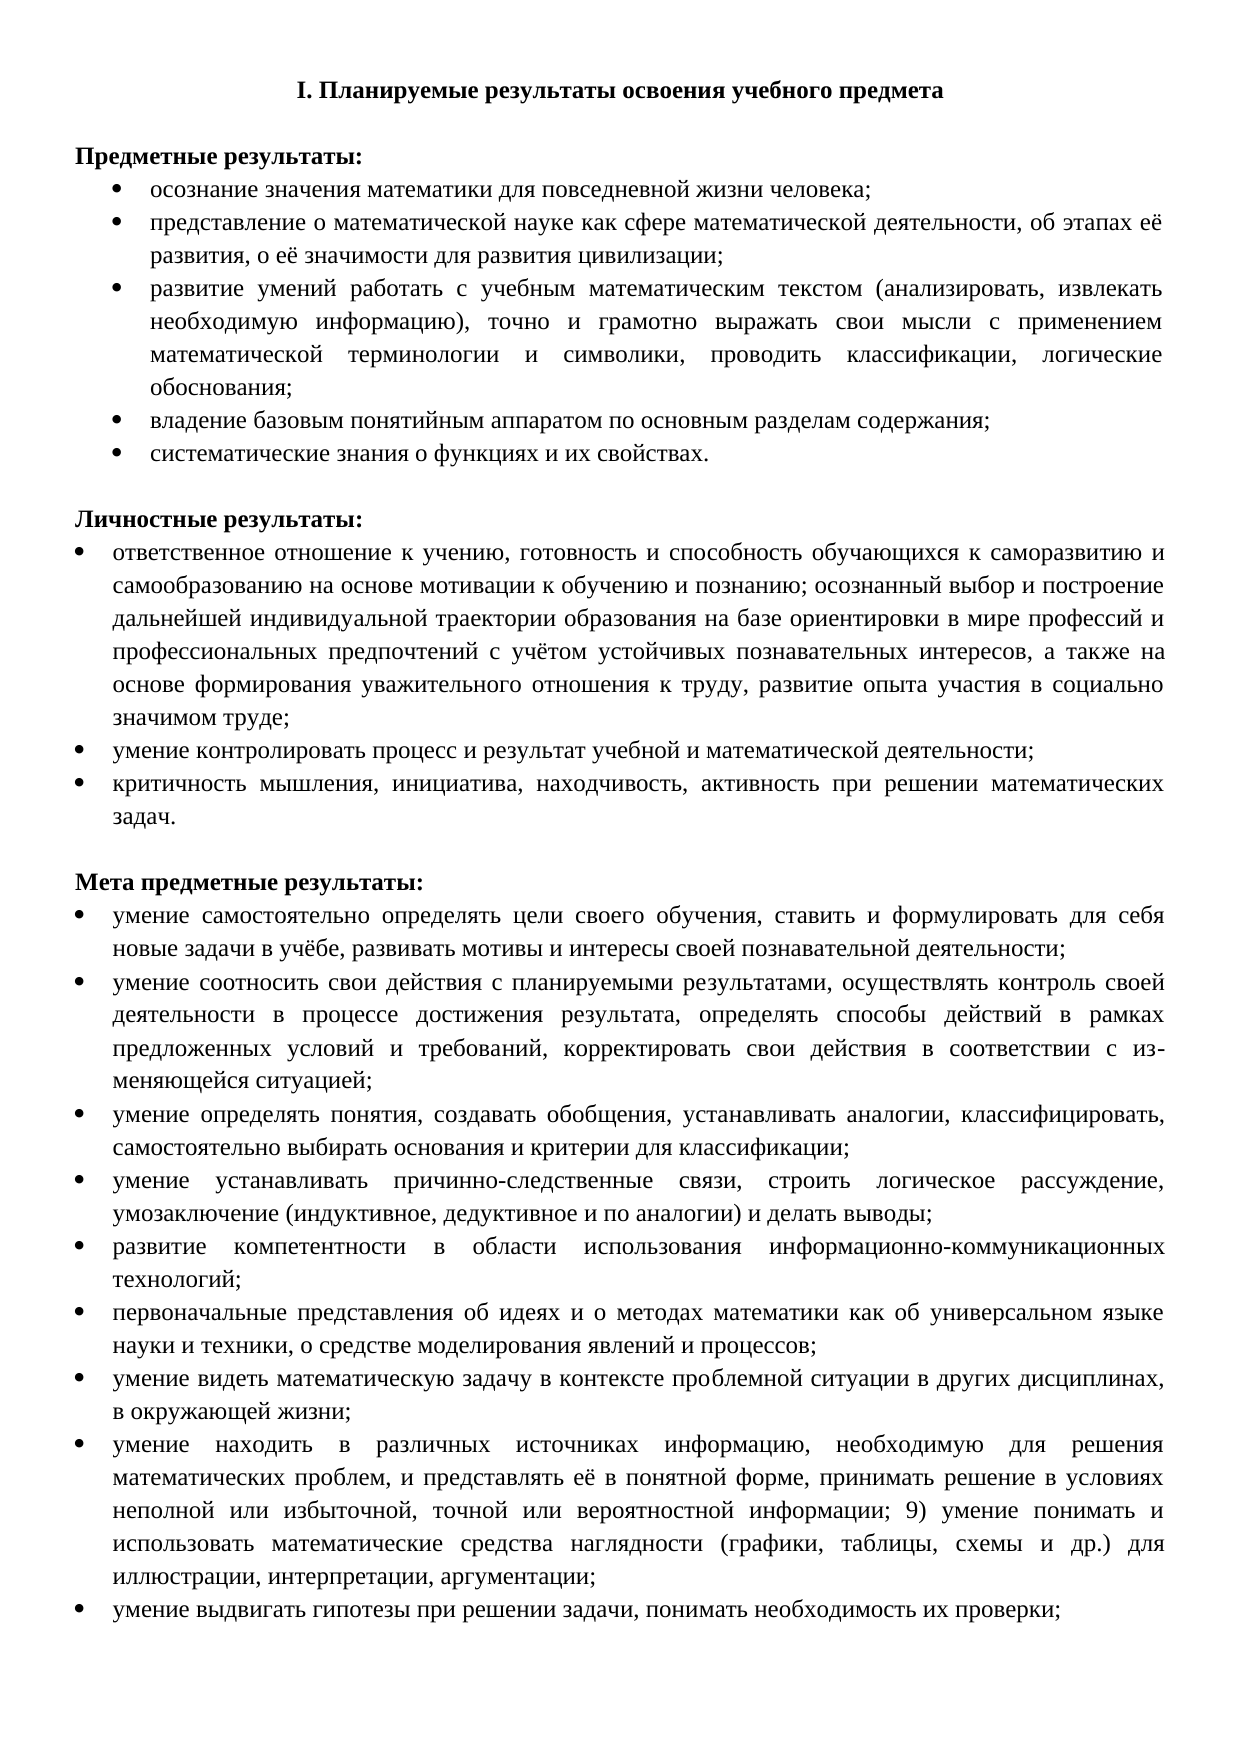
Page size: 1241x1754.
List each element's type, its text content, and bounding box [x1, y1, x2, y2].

list умение контролировать процесс и результат учебной и математической деятельности; [75, 735, 1165, 764]
list представление о математической науке как сфере математической деятельности, об этапах её развития, о её значимости для развития цивилизации; [112, 207, 1163, 269]
list умение видеть математическую задачу в контексте проблемной ситуации в других дисциплинах, в окружающей жизни; [75, 1363, 1165, 1424]
list умение выдвигать гипотезы при решении задачи, понимать необходимость их проверки; [75, 1594, 1165, 1623]
list критичность мышления, инициатива, находчивость, активность при решении математических задач. [75, 768, 1165, 830]
list ответственное отношение к учению, готовность и способность обучающихся к саморазвитию и самообразованию на основе мотивации к обучению и познанию; осознанный выбор и построение дальнейшей индивидуальной траектории образования на базе ориентировки в мире профессий и профессиональных предпочтений с учётом устойчивых познавательных интересов, а также на основе формирования уважительного отношения к труду, развитие опыта участия в социально значимом труде; [75, 537, 1165, 731]
list умение определять понятия, создавать обобщения, устанавливать аналогии, классифицировать, самостоятельно выбирать основания и критерии для классификации; [75, 1099, 1165, 1160]
list умение находить в различных источниках информацию, необходимую для решения математических проблем, и представлять её в понятной форме, принимать решение в условиях неполной или избыточной, точной или вероятностной информации; 9) умение понимать и использовать математические средства наглядности (графики, таблицы, схемы и др.) для иллюстрации, интерпретации, аргументации; [75, 1429, 1165, 1590]
text Мета предметные результаты: [75, 867, 1165, 896]
text I. Планируемые результаты освоения учебного предмета [75, 75, 1165, 104]
list развитие компетентности в области использования информационно-коммуникационных технологий; [75, 1231, 1165, 1292]
list систематические знания о функциях и их свойствах. [112, 438, 1165, 467]
list развитие умений работать с учебным математическим текстом (анализировать, извлекать необходимую информацию), точно и грамотно выражать свои мысли с применением математической терминологии и символики, проводить классификации, логические обоснования; [112, 273, 1163, 401]
list осознание значения математики для повседневной жизни человека; [112, 174, 1163, 203]
list умение самостоятельно определять цели своего обучения, ставить и формулировать для себя новые задачи в учёбе, развивать мотивы и интересы своей познавательной деятельности; [75, 901, 1165, 962]
list владение базовым понятийным аппаратом по основным разделам содержания; [112, 405, 1163, 434]
list умение устанавливать причинно-следственные связи, строить логическое рассуждение, умозаключение (индуктивное, дедуктивное и по аналогии) и делать выводы; [75, 1165, 1165, 1226]
list умение соотносить свои действия с планируемыми результатами, осуществлять контроль своей деятельности в процессе достижения результата, определять способы действий в рамках предложенных условий и требований, корректировать свои действия в соответствии с изменяющейся ситуацией; [75, 967, 1165, 1094]
list первоначальные представления об идеях и о методах математики как об универсальном языке науки и техники, о средстве моделирования явлений и процессов; [75, 1297, 1165, 1358]
text Предметные результаты: [75, 141, 1165, 170]
text Личностные результаты: [75, 504, 1165, 533]
